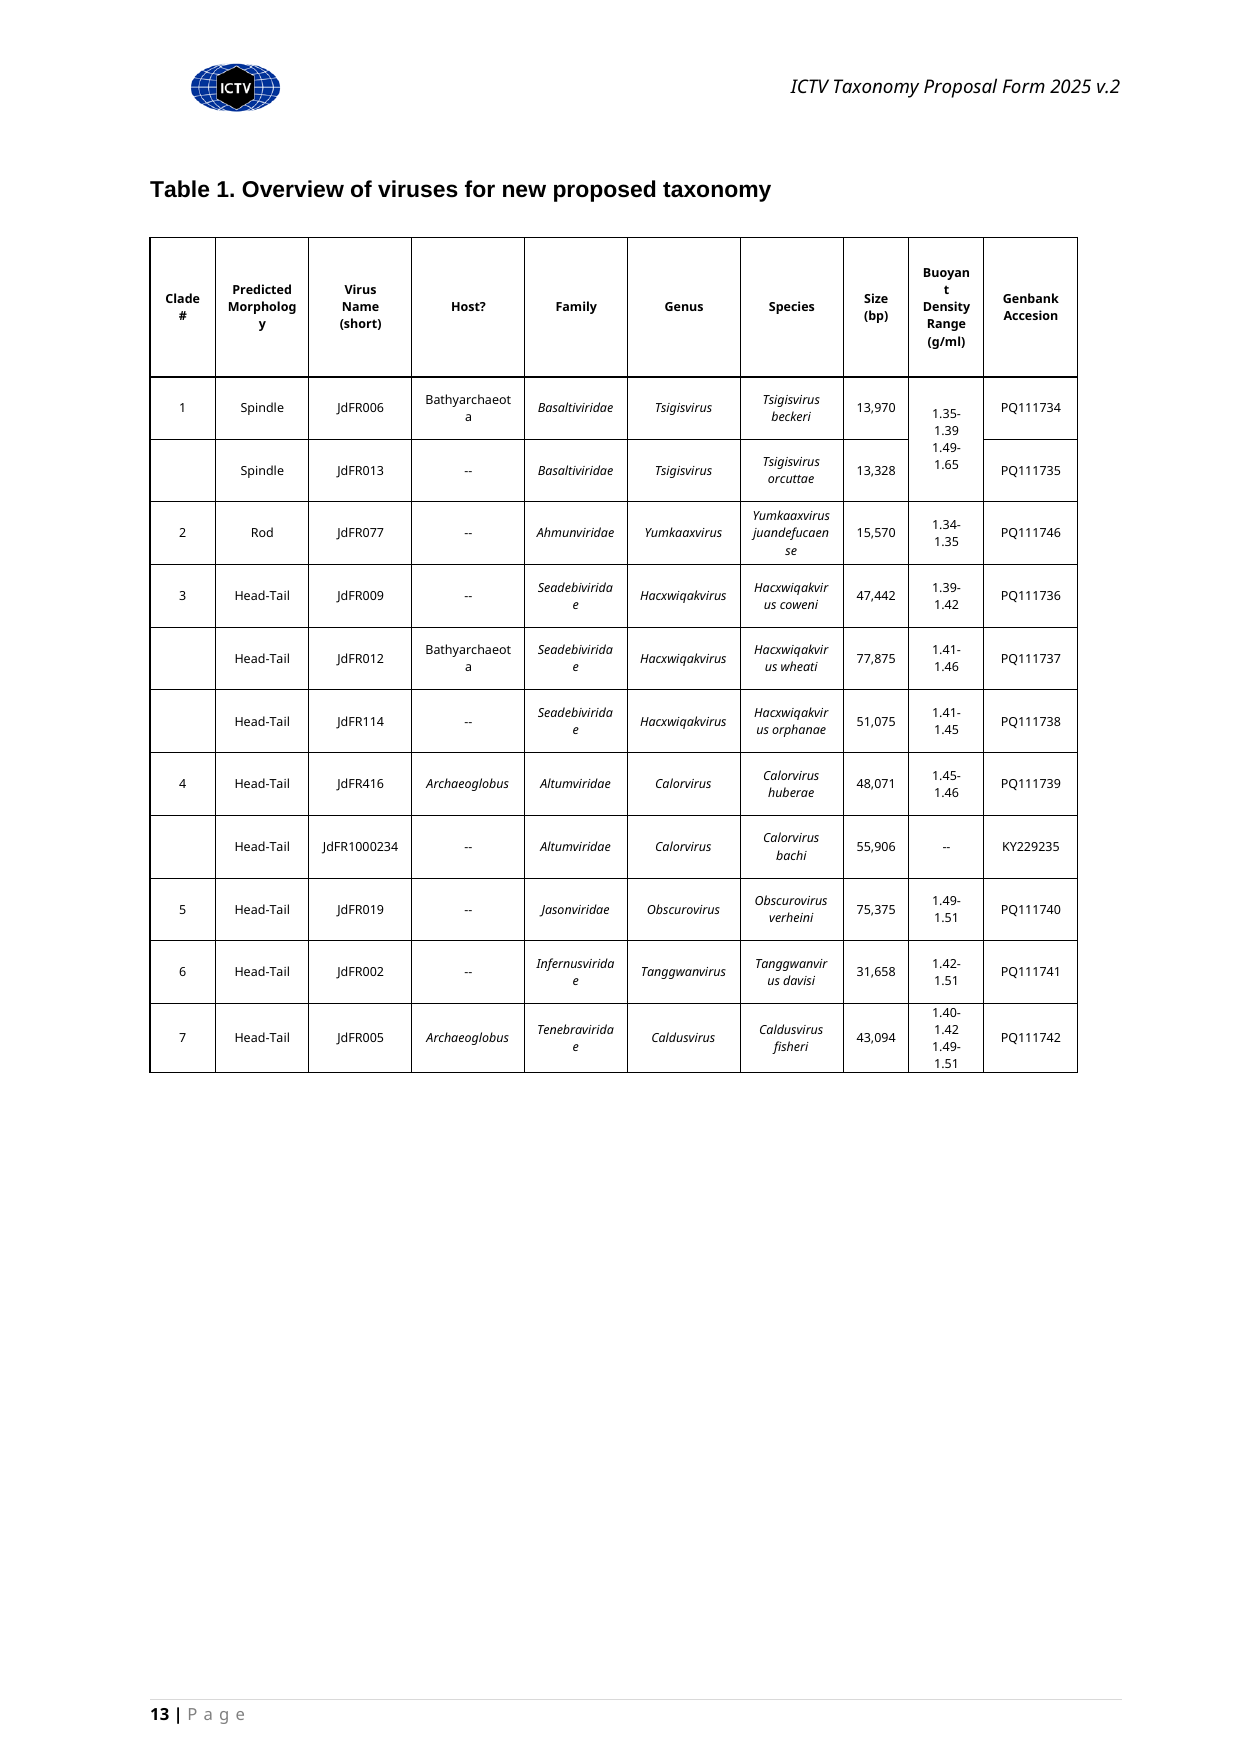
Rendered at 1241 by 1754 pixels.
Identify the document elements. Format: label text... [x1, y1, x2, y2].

table_cell Tsigisvirus beckeri [741, 378, 843, 439]
table_cell Jasonviridae [525, 879, 627, 940]
table_cell -- [412, 879, 524, 940]
table_cell 1.39-1.42 [909, 565, 983, 627]
table_cell Spindle [216, 378, 308, 439]
table_cell Tenebraviridae [525, 1004, 627, 1072]
table_cell Head-Tail [216, 816, 308, 877]
table_cell Altumviridae [525, 816, 627, 877]
table_cell -- [412, 440, 524, 501]
table_cell Spindle [216, 440, 308, 501]
table_cell Calorvirus [628, 753, 740, 815]
table_cell PQ111740 [984, 879, 1077, 940]
table_cell JdFR019 [309, 879, 411, 940]
table_cell 1.41-1.45 [909, 690, 983, 752]
table_cell [151, 440, 215, 501]
table_cell Obscurovirus [628, 879, 740, 940]
table_cell PQ111736 [984, 565, 1077, 627]
table_cell JdFR005 [309, 1004, 411, 1072]
table_cell Bathyarchaeota [412, 628, 524, 689]
table_cell 51,075 [844, 690, 908, 752]
table_cell 1.45-1.46 [909, 753, 983, 815]
table_cell JdFR009 [309, 565, 411, 627]
table_cell Ahmunviridae [525, 502, 627, 564]
table_cell -- [412, 941, 524, 1003]
table_cell Hacxwiqakvirus coweni [741, 565, 843, 627]
table_header Size (bp) [844, 238, 908, 376]
table_cell [151, 816, 215, 877]
table_cell Head-Tail [216, 753, 308, 815]
table_cell Hacxwiqakvirus [628, 565, 740, 627]
table_cell [151, 690, 215, 752]
table_cell JdFR077 [309, 502, 411, 564]
table_cell -- [412, 690, 524, 752]
table_cell Tsigisvirus orcuttae [741, 440, 843, 501]
table_cell 13,970 [844, 378, 908, 439]
table_cell PQ111735 [984, 440, 1077, 501]
table_cell 1.35-1.39 1.49-1.65 [909, 378, 983, 501]
table_cell 15,570 [844, 502, 908, 564]
table_header Host? [412, 238, 524, 376]
picture [190, 56, 282, 113]
table_header Family [525, 238, 627, 376]
table_cell Head-Tail [216, 1004, 308, 1072]
table_cell 1 [151, 378, 215, 439]
table_cell PQ111746 [984, 502, 1077, 564]
table_cell Hacxwiqakvirus [628, 690, 740, 752]
table_cell 3 [151, 565, 215, 627]
table_cell 1.34-1.35 [909, 502, 983, 564]
table_cell Bathyarchaeota [412, 378, 524, 439]
table_cell JdFR013 [309, 440, 411, 501]
table_cell -- [412, 502, 524, 564]
table_cell Head-Tail [216, 628, 308, 689]
table_header Genbank Accesion [984, 238, 1077, 376]
table_cell Tanggwanvirus [628, 941, 740, 1003]
table_cell Obscurovirus verheini [741, 879, 843, 940]
table_cell 13,328 [844, 440, 908, 501]
table_cell PQ111742 [984, 1004, 1077, 1072]
table_cell Seadebiviridae [525, 565, 627, 627]
table_cell Altumviridae [525, 753, 627, 815]
table_cell Tsigisvirus [628, 440, 740, 501]
table_cell JdFR006 [309, 378, 411, 439]
table_cell PQ111737 [984, 628, 1077, 689]
table_cell Head-Tail [216, 565, 308, 627]
table_header Buoyant Density Range (g/ml) [909, 238, 983, 376]
table_header Genus [628, 238, 740, 376]
table_cell Hacxwiqakvirus [628, 628, 740, 689]
table_cell Caldusvirus [628, 1004, 740, 1072]
table_cell Seadebiviridae [525, 690, 627, 752]
table_cell Basaltiviridae [525, 378, 627, 439]
table_cell -- [412, 565, 524, 627]
table_cell Caldusvirus fisheri [741, 1004, 843, 1072]
table_cell 7 [151, 1004, 215, 1072]
table_cell Head-Tail [216, 941, 308, 1003]
table_cell -- [412, 816, 524, 877]
table_cell 48,071 [844, 753, 908, 815]
table_cell Tanggwanvirus davisi [741, 941, 843, 1003]
table_cell Calorvirus bachi [741, 816, 843, 877]
table_cell Basaltiviridae [525, 440, 627, 501]
table_cell 1.41-1.46 [909, 628, 983, 689]
table_cell 1.40-1.42 1.49-1.51 [909, 1004, 983, 1072]
table_cell JdFR114 [309, 690, 411, 752]
table_cell Hacxwiqakvirus orphanae [741, 690, 843, 752]
table_cell [151, 628, 215, 689]
table_cell Head-Tail [216, 690, 308, 752]
table_cell KY229235 [984, 816, 1077, 877]
table_cell -- [909, 816, 983, 877]
table_cell Hacxwiqakvirus wheati [741, 628, 843, 689]
table_cell 4 [151, 753, 215, 815]
table_cell 1.49-1.51 [909, 879, 983, 940]
table_header Virus Name (short) [309, 238, 411, 376]
table_cell JdFR1000234 [309, 816, 411, 877]
table_cell 47,442 [844, 565, 908, 627]
table_cell JdFR002 [309, 941, 411, 1003]
table_cell Calorvirus [628, 816, 740, 877]
table_cell PQ111739 [984, 753, 1077, 815]
table_cell Tsigisvirus [628, 378, 740, 439]
text Table 1. Overview of viruses for new proposed taxonomy [150, 176, 1122, 203]
table_cell Archaeoglobus [412, 753, 524, 815]
table_cell Yumkaaxvirus juandefucaense [741, 502, 843, 564]
table_cell 55,906 [844, 816, 908, 877]
table_cell PQ111734 [984, 378, 1077, 439]
table_cell Archaeoglobus [412, 1004, 524, 1072]
table_cell JdFR012 [309, 628, 411, 689]
table_header Predicted Morphology [216, 238, 308, 376]
table_cell 31,658 [844, 941, 908, 1003]
table_cell 77,875 [844, 628, 908, 689]
table_header Species [741, 238, 843, 376]
table_cell Seadebiviridae [525, 628, 627, 689]
table_cell JdFR416 [309, 753, 411, 815]
table_header Clade # [151, 238, 215, 376]
table_cell 75,375 [844, 879, 908, 940]
table_cell PQ111741 [984, 941, 1077, 1003]
table_cell 2 [151, 502, 215, 564]
table_cell 43,094 [844, 1004, 908, 1072]
table_cell Rod [216, 502, 308, 564]
table_cell Head-Tail [216, 879, 308, 940]
table_cell PQ111738 [984, 690, 1077, 752]
table_cell 1.42-1.51 [909, 941, 983, 1003]
table_cell 5 [151, 879, 215, 940]
table_cell Infernusviridae [525, 941, 627, 1003]
table_cell Yumkaaxvirus [628, 502, 740, 564]
table_cell Calorvirus huberae [741, 753, 843, 815]
table_cell 6 [151, 941, 215, 1003]
